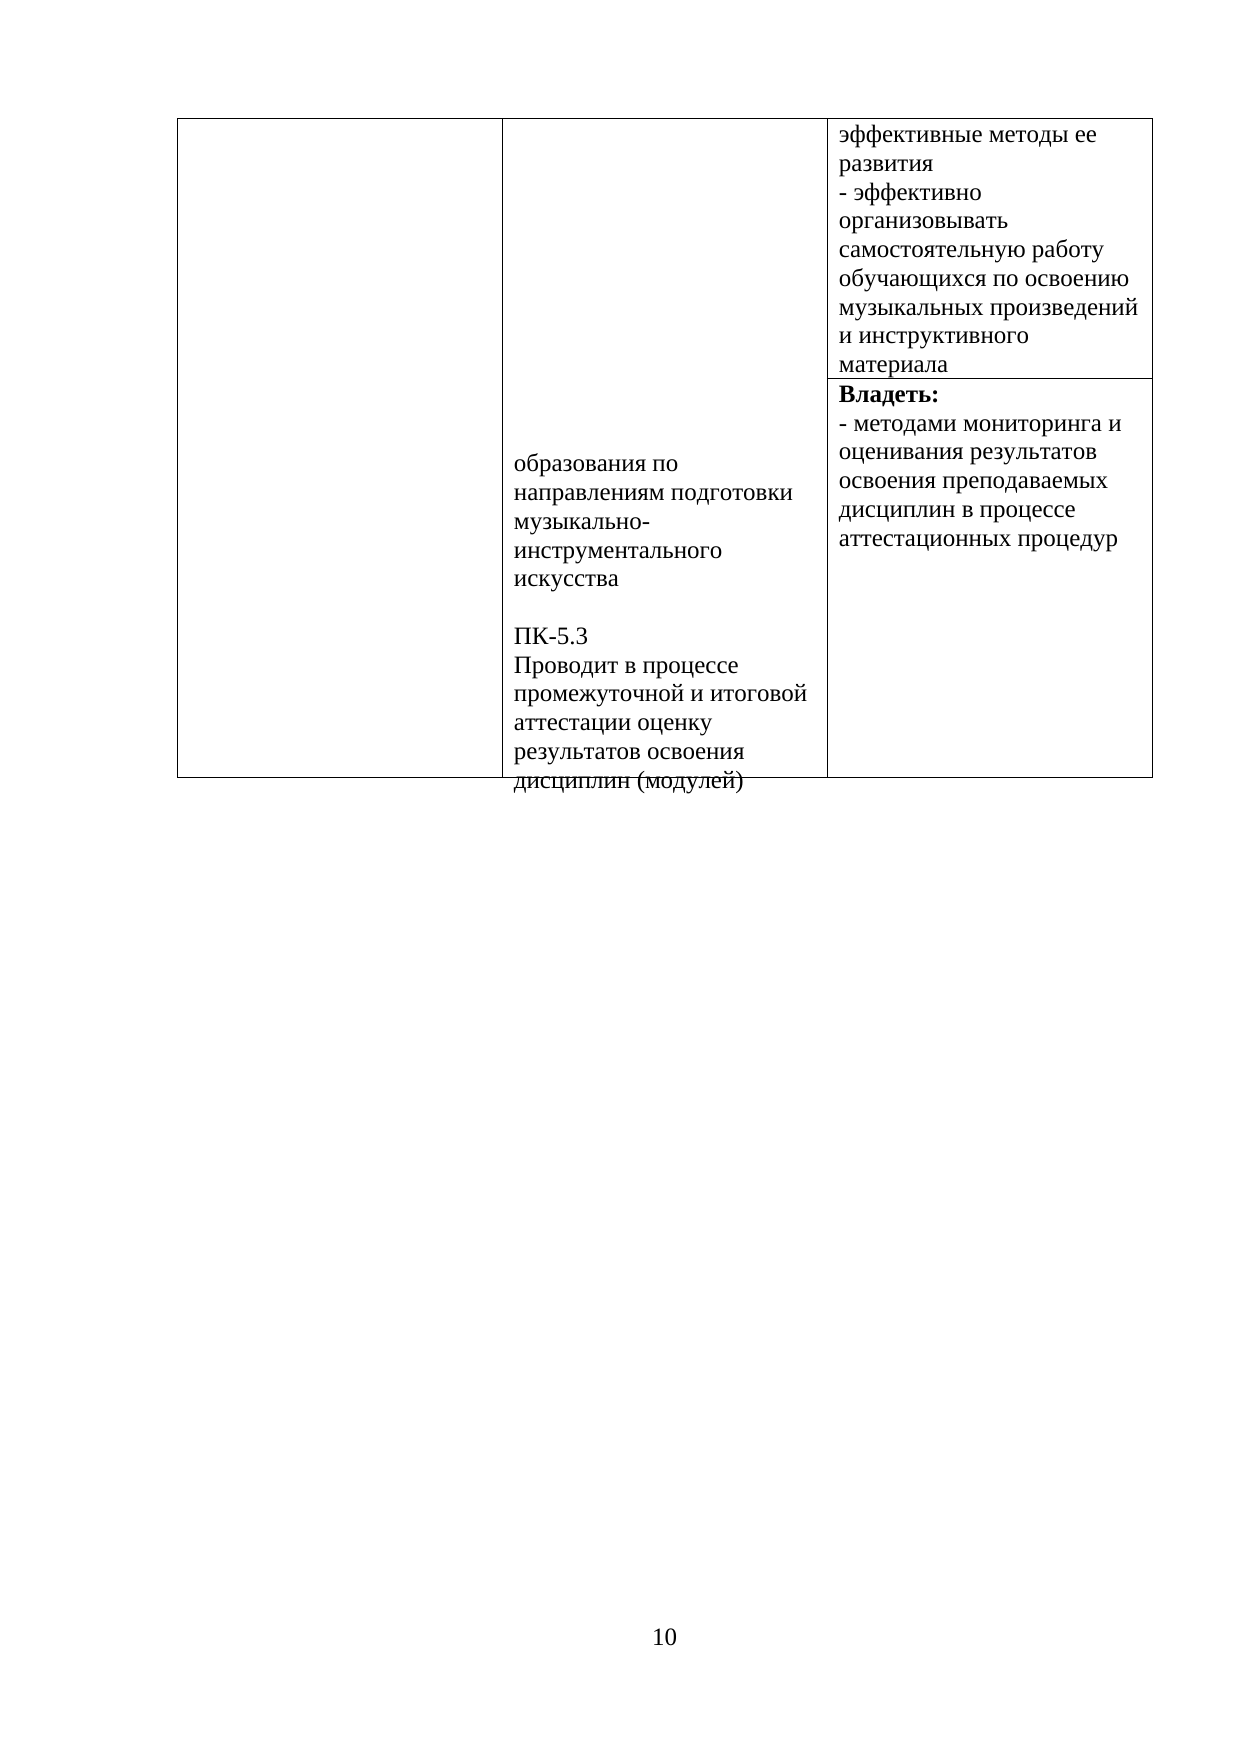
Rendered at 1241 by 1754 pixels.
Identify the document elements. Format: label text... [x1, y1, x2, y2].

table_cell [828, 119, 1152, 378]
table_cell Владеть: - методами мониторинга и оценивания результатов освоения преподаваемых дисциплин в процессе аттестационных процедур [828, 379, 1152, 777]
